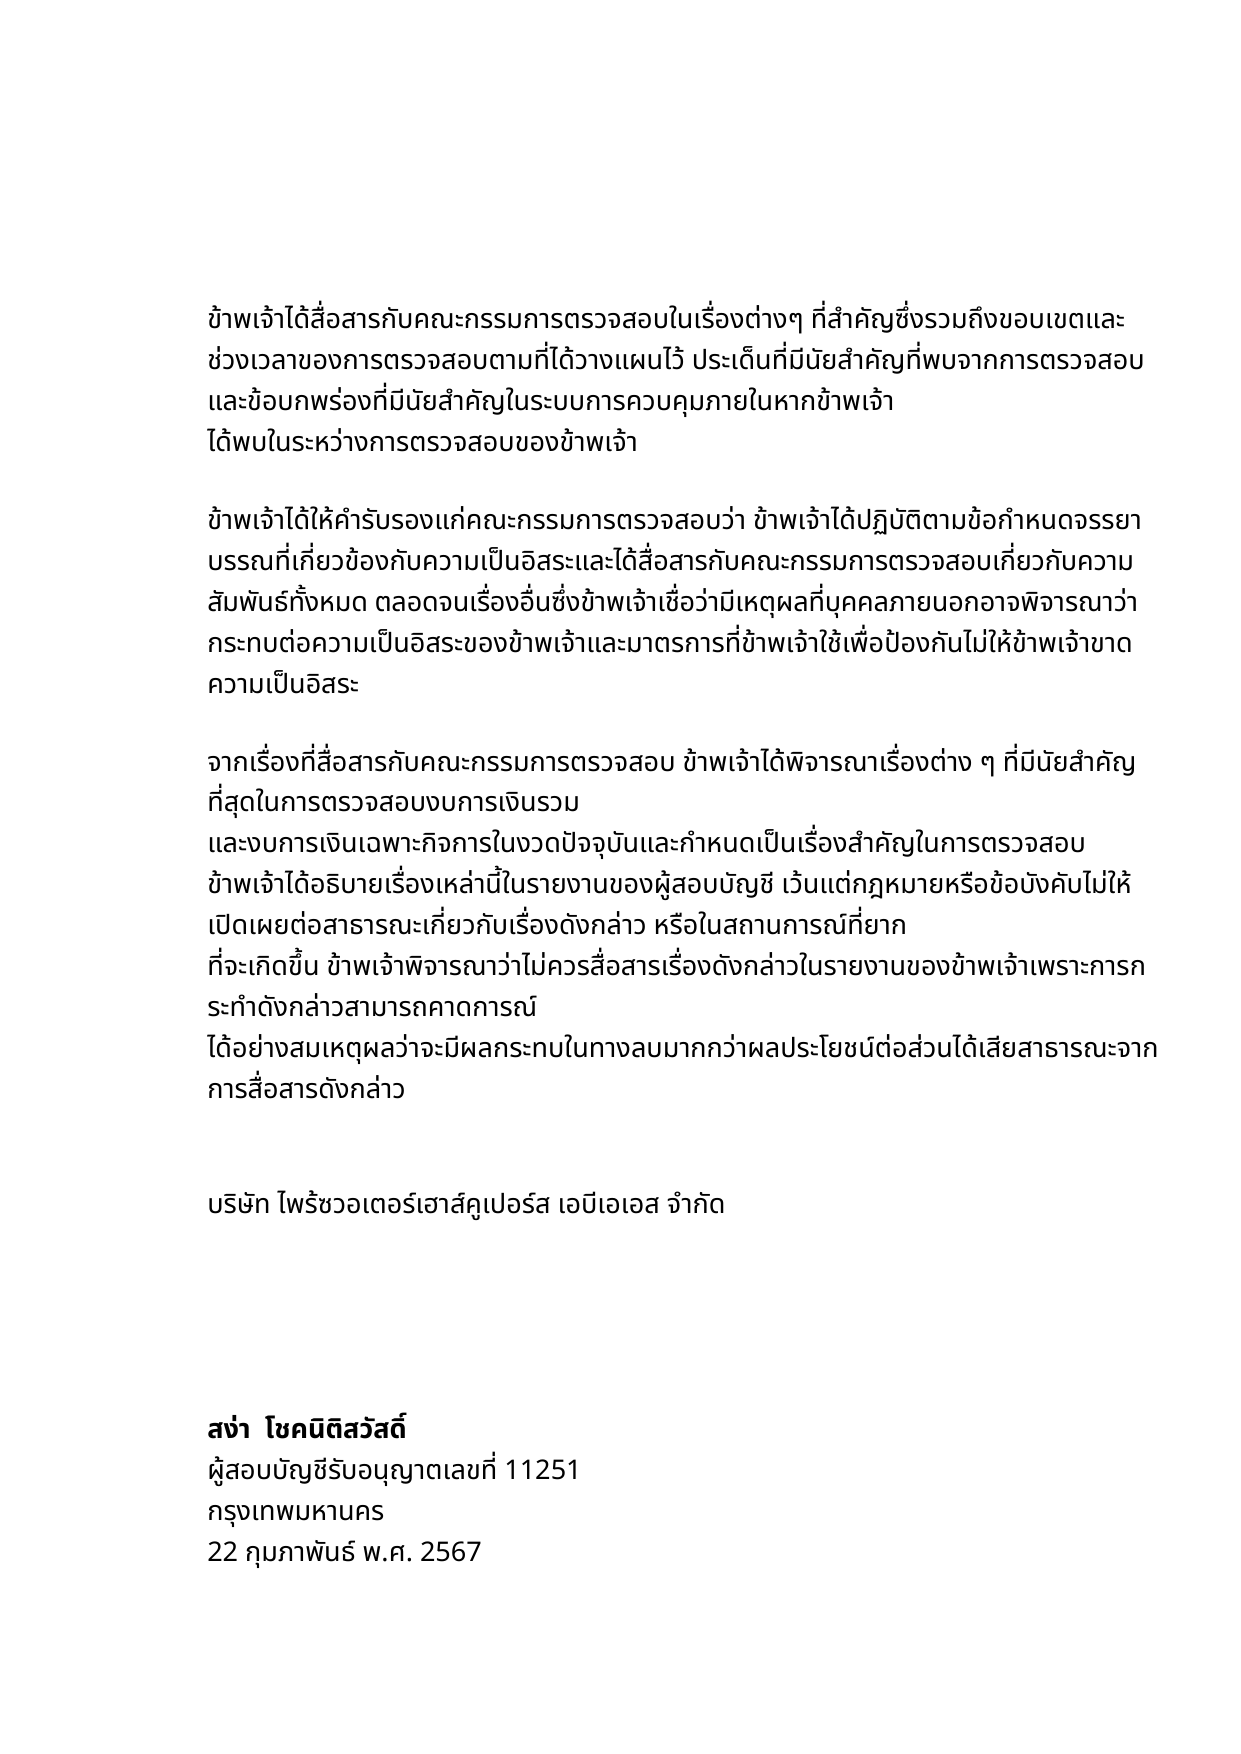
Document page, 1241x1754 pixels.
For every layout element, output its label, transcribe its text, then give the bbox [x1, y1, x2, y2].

text บริษัท ไพร้ซวอเตอร์เฮาส์คูเปอร์ส เอบีเอเอส จำกัด [207, 1184, 1165, 1225]
text จากเรื่องที่สื่อสารกับคณะกรรมการตรวจสอบ ข้าพเจ้าได้พิจารณาเรื่องต่าง ๆ ที่มีนัยสำคัญที่สุดในการตรวจสอบงบการเงินรวม และงบการเงินเฉพาะกิจการในงวดปัจจุบันและกำหนดเป็นเรื่องสำคัญในการตรวจสอบ ข้าพเจ้าได้อธิบายเรื่องเหล่านี้ในรายงานของผู้สอบบัญชี เว้นแต่กฎหมายหรือข้อบังคับไม่ให้เปิดเผยต่อสาธารณะเกี่ยวกับเรื่องดังกล่าว หรือในสถานการณ์ที่ยาก ที่จะเกิดขึ้น ข้าพเจ้าพิจารณาว่าไม่ควรสื่อสารเรื่องดังกล่าวในรายงานของข้าพเจ้าเพราะการกระทำดังกล่าวสามารถคาดการณ์ ได้อย่างสมเหตุผลว่าจะมีผลกระทบในทางลบมากกว่าผลประโยชน์ต่อส่วนได้เสียสาธารณะจากการสื่อสารดังกล่าว [207, 742, 1165, 1111]
text สง่า โชคนิติสวัสดิ์ [207, 1410, 1165, 1451]
text ข้าพเจ้าได้ให้คำรับรองแก่คณะกรรมการตรวจสอบว่า ข้าพเจ้าได้ปฏิบัติตามข้อกำหนดจรรยาบรรณที่เกี่ยวข้องกับความเป็นอิสระและได้สื่อสารกับคณะกรรมการตรวจสอบเกี่ยวกับความสัมพันธ์ทั้งหมด ตลอดจนเรื่องอื่นซึ่งข้าพเจ้าเชื่อว่ามีเหตุผลที่บุคคลภายนอกอาจพิจารณาว่ากระทบต่อความเป็นอิสระของข้าพเจ้าและมาตรการที่ข้าพเจ้าใช้เพื่อป้องกันไม่ให้ข้าพเจ้าขาดความเป็นอิสระ [207, 501, 1165, 705]
text ผู้สอบบัญชีรับอนุญาตเลขที่ 11251 [207, 1451, 1165, 1492]
text กรุงเทพมหานคร [207, 1492, 1165, 1533]
text ข้าพเจ้าได้สื่อสารกับคณะกรรมการตรวจสอบในเรื่องต่างๆ ที่สำคัญซึ่งรวมถึงขอบเขตและช่วงเวลาของการตรวจสอบตามที่ได้วางแผนไว้ ประเด็นที่มีนัยสำคัญที่พบจากการตรวจสอบ และข้อบกพร่องที่มีนัยสำคัญในระบบการควบคุมภายในหากข้าพเจ้า ได้พบในระหว่างการตรวจสอบของข้าพเจ้า [207, 300, 1165, 464]
text 22 กุมภาพันธ์ พ.ศ. 2567 [207, 1533, 1165, 1574]
